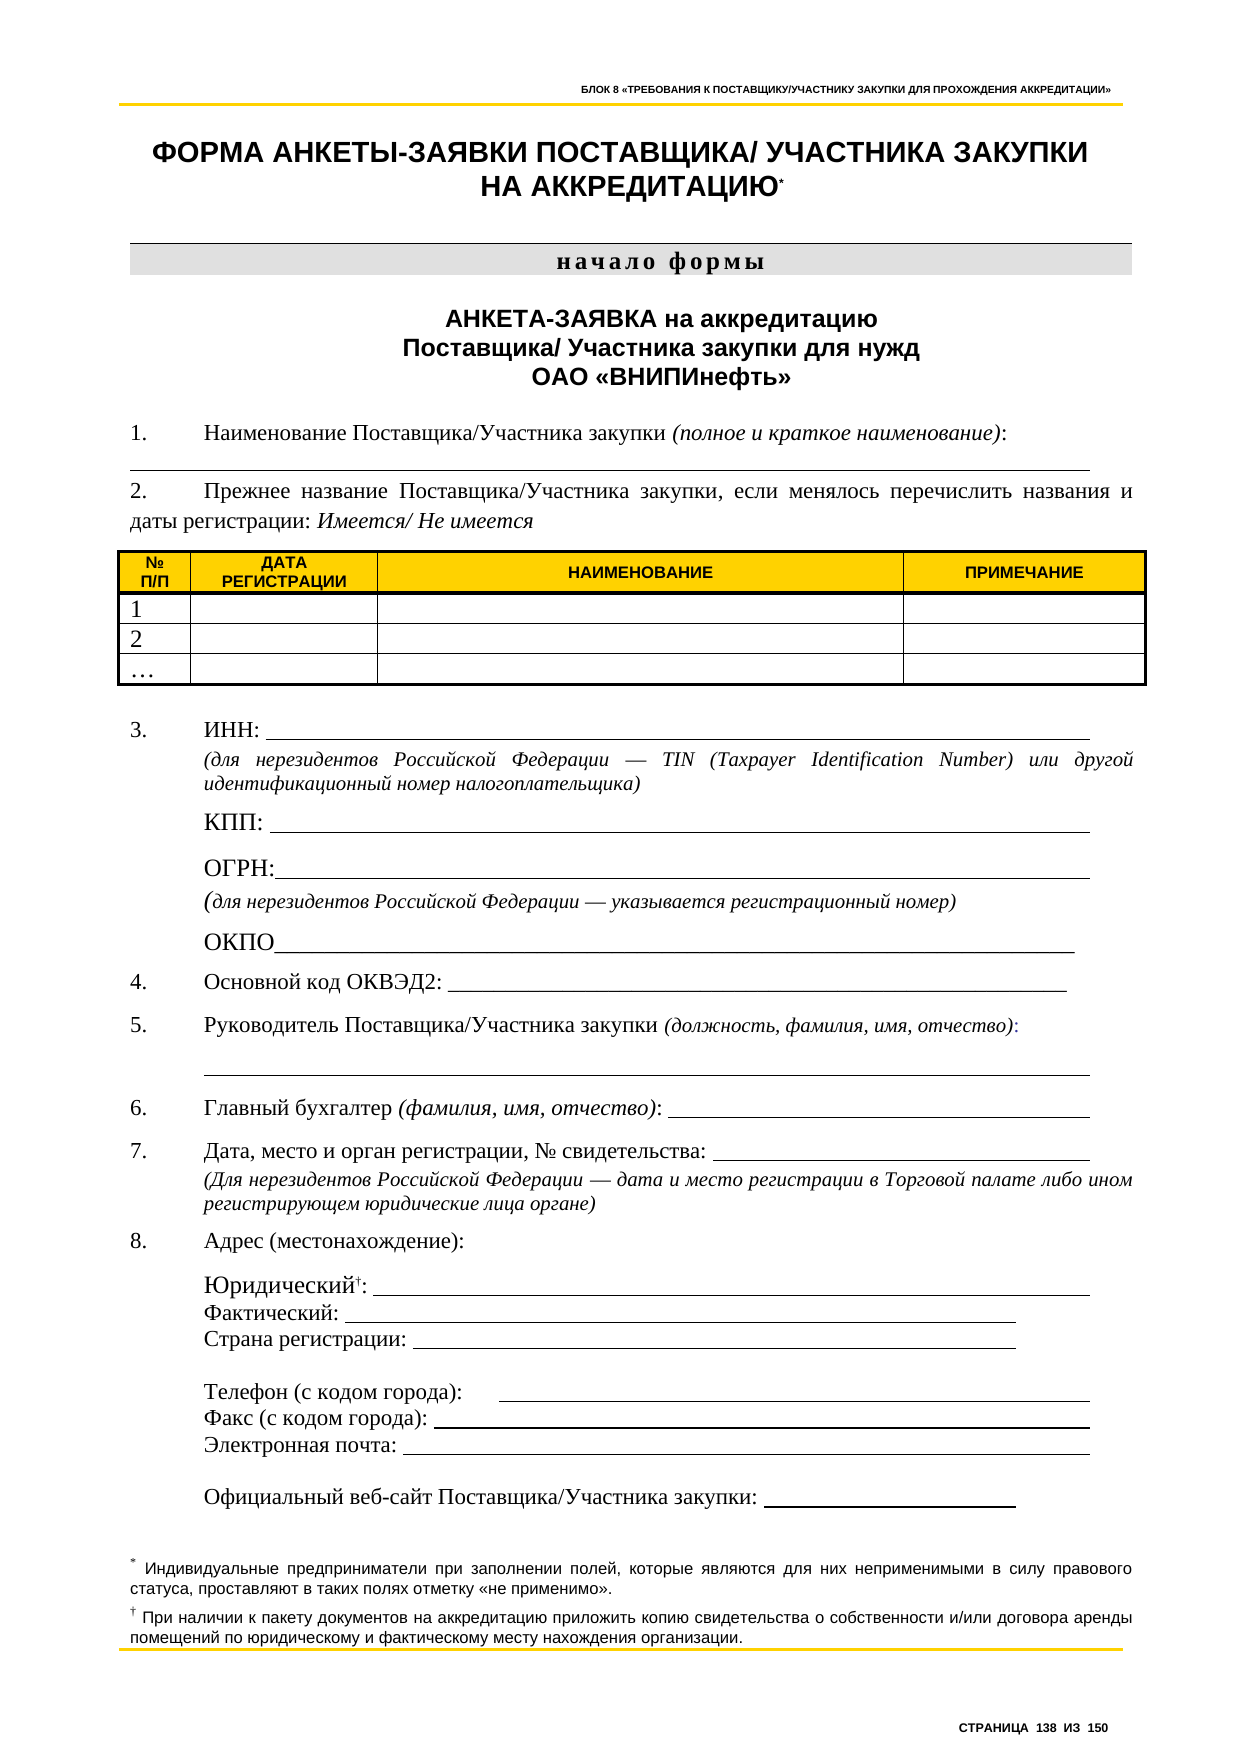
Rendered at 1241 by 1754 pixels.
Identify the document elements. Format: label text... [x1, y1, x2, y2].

list Адрес (местонахождение): [130, 1227, 1134, 1254]
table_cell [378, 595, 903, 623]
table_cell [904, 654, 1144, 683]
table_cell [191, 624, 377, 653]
text Электронная почта: [204, 1431, 1134, 1457]
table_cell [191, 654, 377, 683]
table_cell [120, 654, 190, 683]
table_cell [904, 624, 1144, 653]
text Форма анкеты-заявки поставщика/ Участника закупки на аккредитацию [130, 135, 1134, 202]
list Наименование Поставщика/Участника закупки (полное и краткое наименование): [130, 419, 1134, 445]
text КПП: [204, 807, 1134, 836]
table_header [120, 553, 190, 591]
text Факс (с кодом города): [204, 1404, 1134, 1431]
text Страна регистрации: [204, 1325, 1134, 1352]
text ОАО «ВНИПИнефть» [130, 361, 1134, 390]
text начало формы [130, 244, 1132, 275]
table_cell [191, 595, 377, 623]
text (для нерезидентов Российской Федерации — TIN (Taxpayer Identification Number) или другой идентификационный номер налогоплательщика) [204, 746, 1134, 794]
text АНКЕТА-ЗАЯВКА на аккредитацию [130, 304, 1134, 333]
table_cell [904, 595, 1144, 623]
text ОГРН: [204, 853, 1134, 881]
list Основной код ОКВЭД2: ______________________________________________________ [130, 968, 1134, 994]
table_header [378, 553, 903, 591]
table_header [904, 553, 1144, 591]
text (для нерезидентов Российской Федерации — указывается регистрационный номер) [204, 886, 1134, 914]
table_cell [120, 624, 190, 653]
text ОКПО________________________________________________________________ [204, 927, 1134, 956]
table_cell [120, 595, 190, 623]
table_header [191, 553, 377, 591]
list ИНН: [130, 716, 1134, 743]
text Официальный веб-сайт Поставщика/Участника закупки: [204, 1483, 1134, 1510]
text Телефон (с кодом города): [204, 1378, 1134, 1404]
text Юридический: [204, 1270, 1134, 1299]
list Главный бухгалтер (фамилия, имя, отчество): [130, 1094, 1134, 1120]
text Фактический: [204, 1299, 1134, 1325]
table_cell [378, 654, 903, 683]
list Дата, место и орган регистрации, № свидетельства: [130, 1137, 1134, 1163]
text Поставщика/ Участника закупки для нужд [130, 333, 1134, 361]
list Прежнее название Поставщика/Участника закупки, если менялось перечислить названия и даты регистрации: Имеется/ Не имеется [130, 477, 1134, 534]
list Руководитель Поставщика/Участника закупки (должность, фамилия, имя, отчество): [130, 1011, 1134, 1037]
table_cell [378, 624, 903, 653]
text (Для нерезидентов Российской Федерации — дата и место регистрации в Торговой палате либо ином регистрирующем юридические лица органе) [204, 1167, 1134, 1215]
